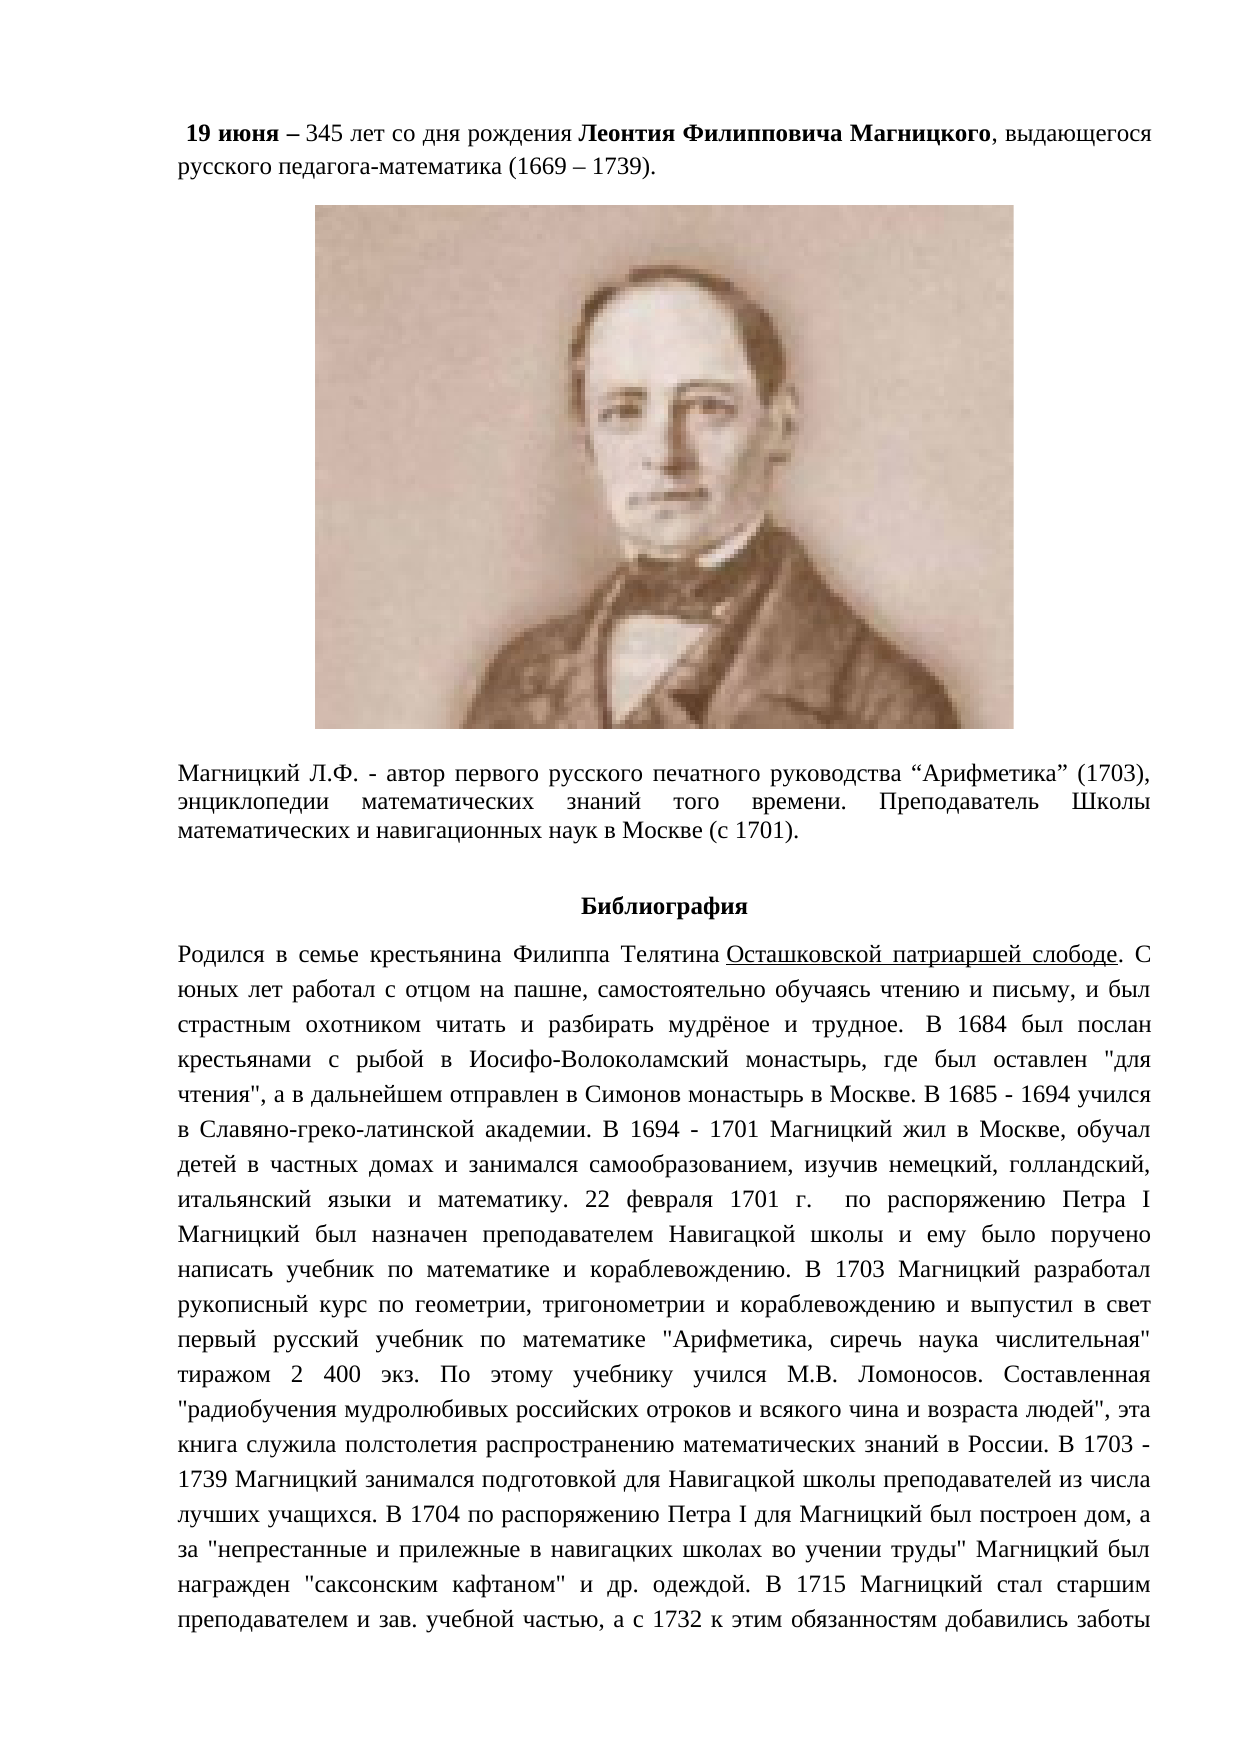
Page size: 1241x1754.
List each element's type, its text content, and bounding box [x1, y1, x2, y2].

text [177, 1003, 1152, 1429]
text Магницкий Л.Ф. - автор первого русского печатного руководства “Арифметика” (1703), энциклопедии математических знаний того времени. Преподаватель Школы математических и навигационных наук в Москве (с 1701). [177, 758, 1152, 844]
text 19 июня – 345 лет со дня рождения Леонтия Филипповича Магницкого, выдающегося русского педагога-математика (1669 – 1739). [177, 118, 1152, 180]
text Библиография [177, 885, 1152, 920]
picture [315, 205, 1014, 729]
